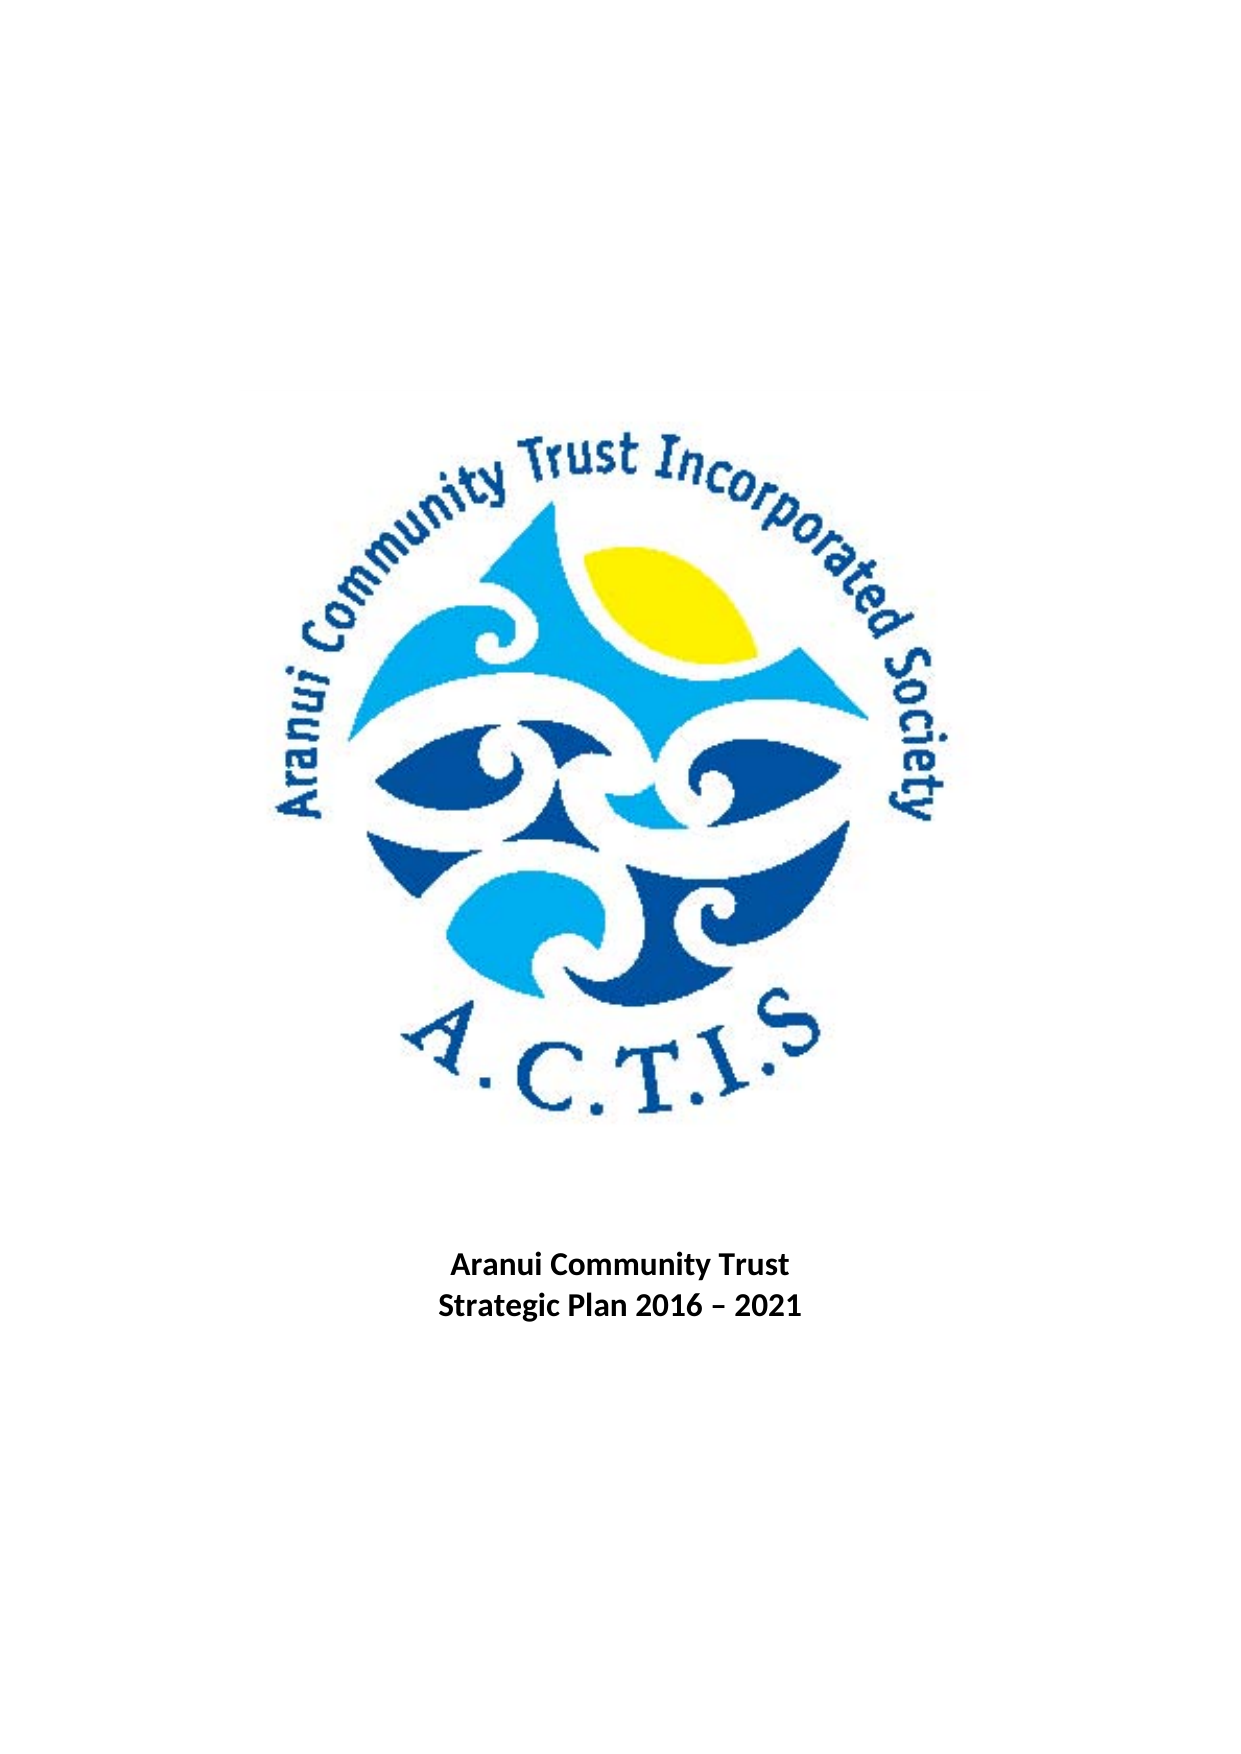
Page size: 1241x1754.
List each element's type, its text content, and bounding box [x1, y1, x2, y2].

text Aranui Community Trust [75, 1243, 1165, 1284]
picture [234, 389, 990, 1166]
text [75, 1284, 1165, 1324]
